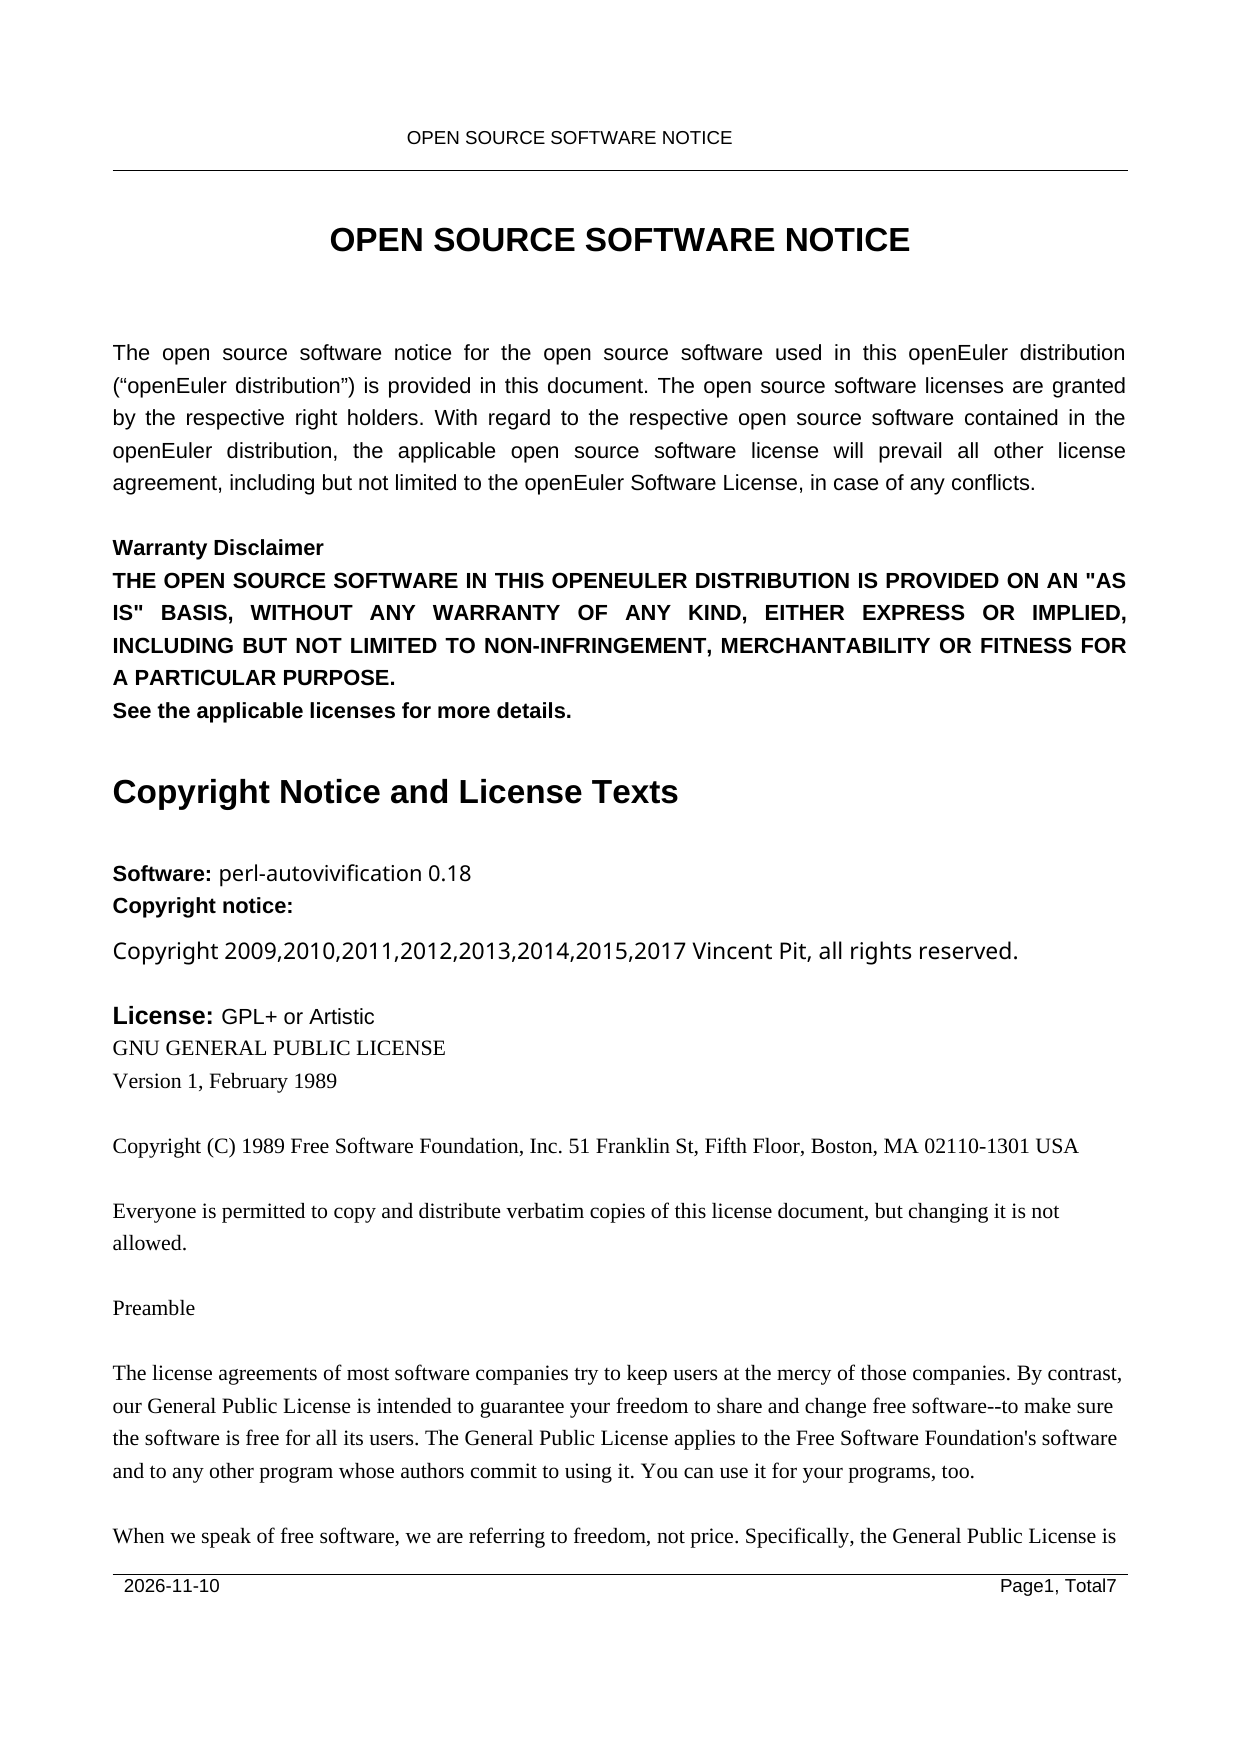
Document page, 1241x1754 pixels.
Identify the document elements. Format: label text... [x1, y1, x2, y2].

text OPEN SOURCE SOFTWARE NOTICE [112, 206, 1128, 271]
title Software: perl-autovivification 0.18 [112, 856, 1128, 889]
text Warranty Disclaimer [112, 531, 1128, 564]
text Copyright notice: [112, 889, 1128, 921]
text The open source software notice for the open source software used in this openEuler distribution (“openEuler distribution”) is provided in this document. The open source software licenses are granted by the respective right holders. With regard to the respective open source software contained in the openEuler distribution, the applicable open source software license will prevail all other license agreement, including but not limited to the openEuler Software License, in case of any conflicts. [112, 336, 1128, 499]
text Copyright Notice and License Texts [112, 759, 1128, 824]
text License: GPL+ or Artistic [112, 999, 1128, 1031]
text THE OPEN SOURCE SOFTWARE IN THIS OPENEULER DISTRIBUTION IS PROVIDED ON AN "AS IS" BASIS, WITHOUT ANY WARRANTY OF ANY KIND, EITHER EXPRESS OR IMPLIED, INCLUDING BUT NOT LIMITED TO NON-INFRINGEMENT, MERCHANTABILITY OR FITNESS FOR A PARTICULAR PURPOSE. See the applicable licenses for more details. [112, 564, 1128, 726]
text Copyright 2009,2010,2011,2012,2013,2014,2015,2017 Vincent Pit, all rights reserved. [112, 934, 1128, 999]
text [112, 1031, 1128, 1551]
